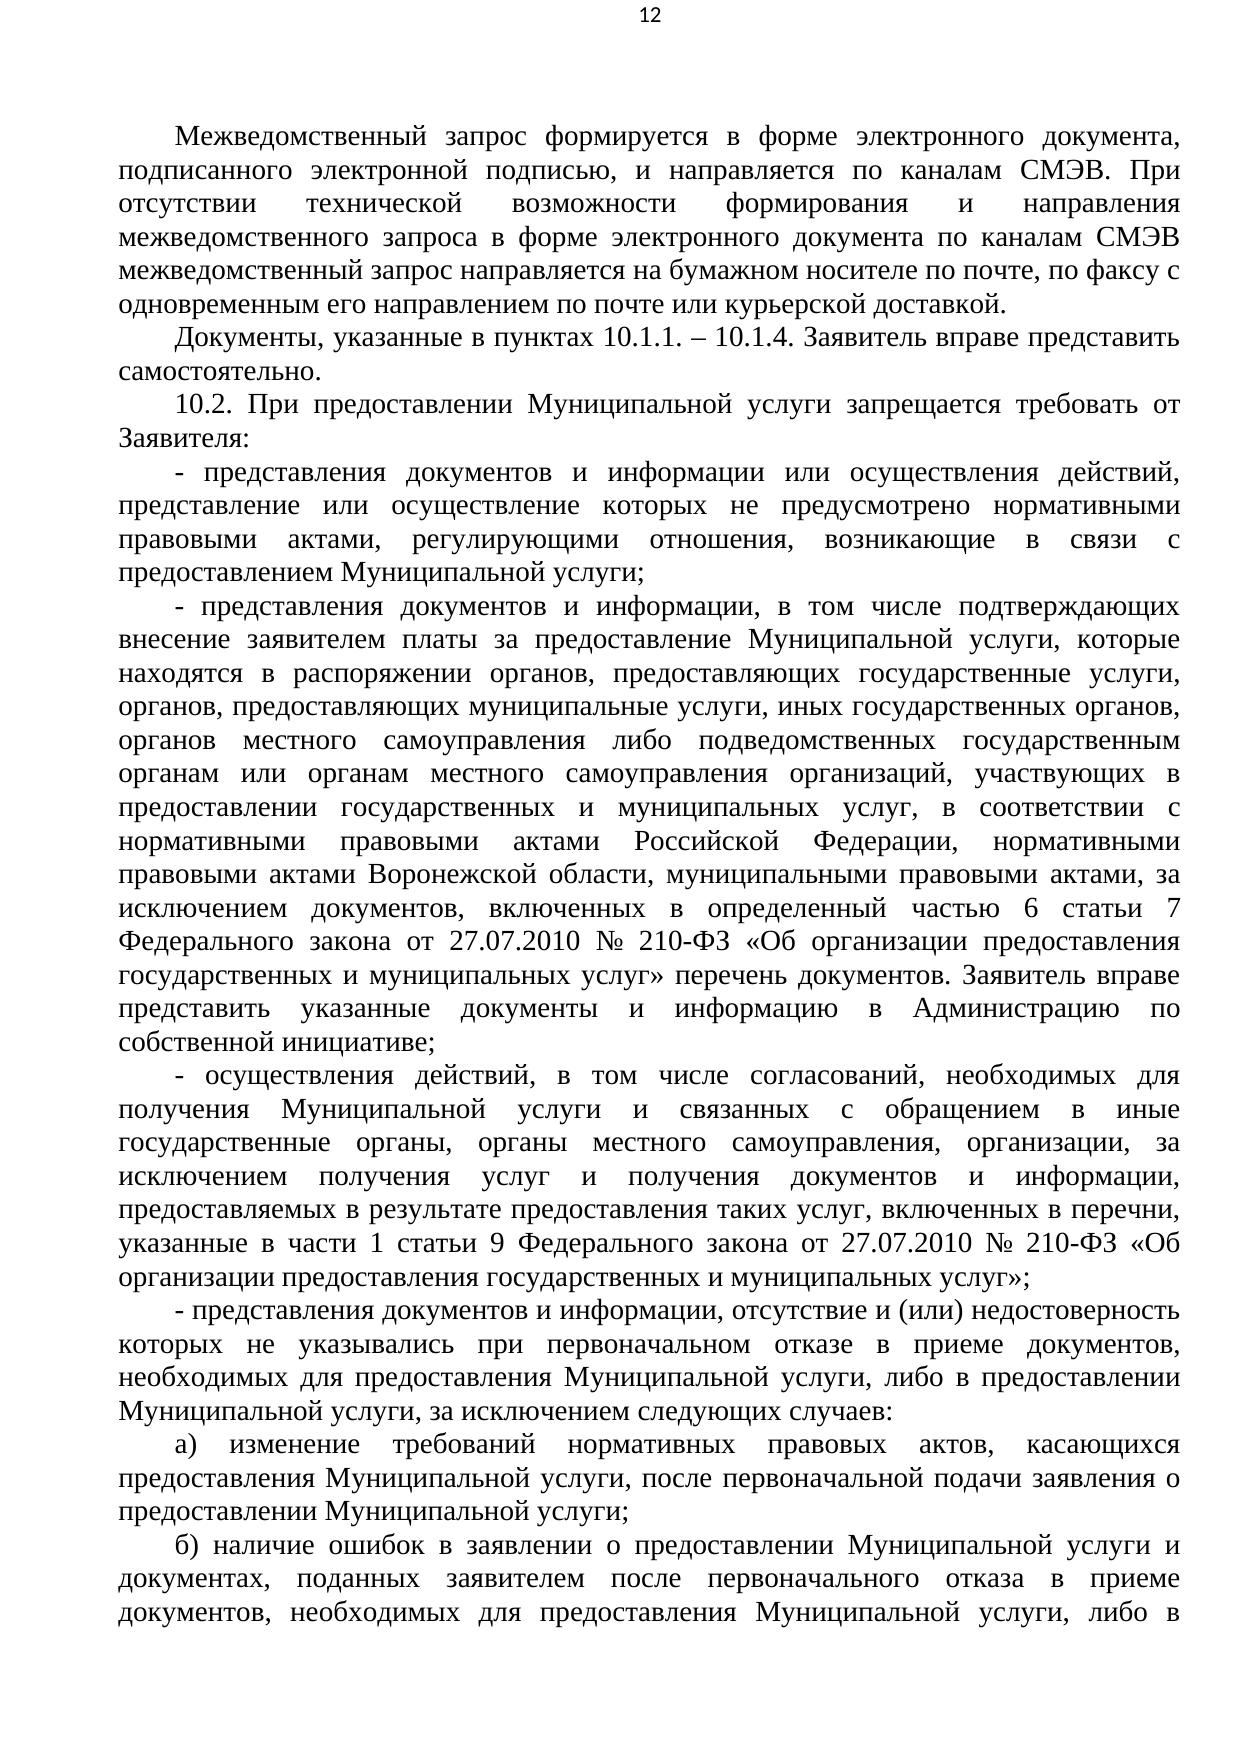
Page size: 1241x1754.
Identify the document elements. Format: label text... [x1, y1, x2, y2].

text 10.2. При предоставлении Муниципальной услуги запрещается требовать от Заявителя: [118, 387, 1181, 454]
text - представления документов и информации, в том числе подтверждающих внесение заявителем платы за предоставление Муниципальной услуги, которые находятся в распоряжении органов, предоставляющих государственные услуги, органов, предоставляющих муниципальные услуги, иных государственных органов, органов местного самоуправления либо подведомственных государственным органам или органам местного самоуправления организаций, участвующих в предоставлении государственных и муниципальных услуг, в соответствии с нормативными правовыми актами Российской Федерации, нормативными правовыми актами Воронежской области, муниципальными правовыми актами, за исключением документов, включенных в определенный частью 6 статьи 7 Федерального закона от 27.07.2010 № 210-ФЗ «Об организации предоставления государственных и муниципальных услуг» перечень документов. Заявитель вправе представить указанные документы и информацию в Администрацию по собственной инициативе; [118, 588, 1181, 1057]
text Межведомственный запрос формируется в форме электронного документа, подписанного электронной подписью, и направляется по каналам СМЭВ. При отсутствии технической возможности формирования и направления межведомственного запроса в форме электронного документа по каналам СМЭВ межведомственный запрос направляется на бумажном носителе по почте, по факсу с одновременным его направлением по почте или курьерской доставкой. [118, 118, 1181, 319]
text - осуществления действий, в том числе согласований, необходимых для получения Муниципальной услуги и связанных с обращением в иные государственные органы, органы местного самоуправления, организации, за исключением получения услуг и получения документов и информации, предоставляемых в результате предоставления таких услуг, включенных в перечни, указанные в части 1 статьи 9 Федерального закона от 27.07.2010 № 210-ФЗ «Об организации предоставления государственных и муниципальных услуг»; [118, 1057, 1181, 1292]
text - представления документов и информации или осуществления действий, представление или осуществление которых не предусмотрено нормативными правовыми актами, регулирующими отношения, возникающие в связи с предоставлением Муниципальной услуги; [118, 454, 1181, 588]
text а) изменение требований нормативных правовых актов, касающихся предоставления Муниципальной услуги, после первоначальной подачи заявления о предоставлении Муниципальной услуги; [118, 1426, 1181, 1527]
text - представления документов и информации, отсутствие и (или) недостоверность которых не указывались при первоначальном отказе в приеме документов, необходимых для предоставления Муниципальной услуги, либо в предоставлении Муниципальной услуги, за исключением следующих случаев: [118, 1292, 1181, 1426]
text Документы, указанные в пунктах 10.1.1. – 10.1.4. Заявитель вправе представить самостоятельно. [118, 319, 1181, 387]
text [118, 1527, 1181, 1628]
